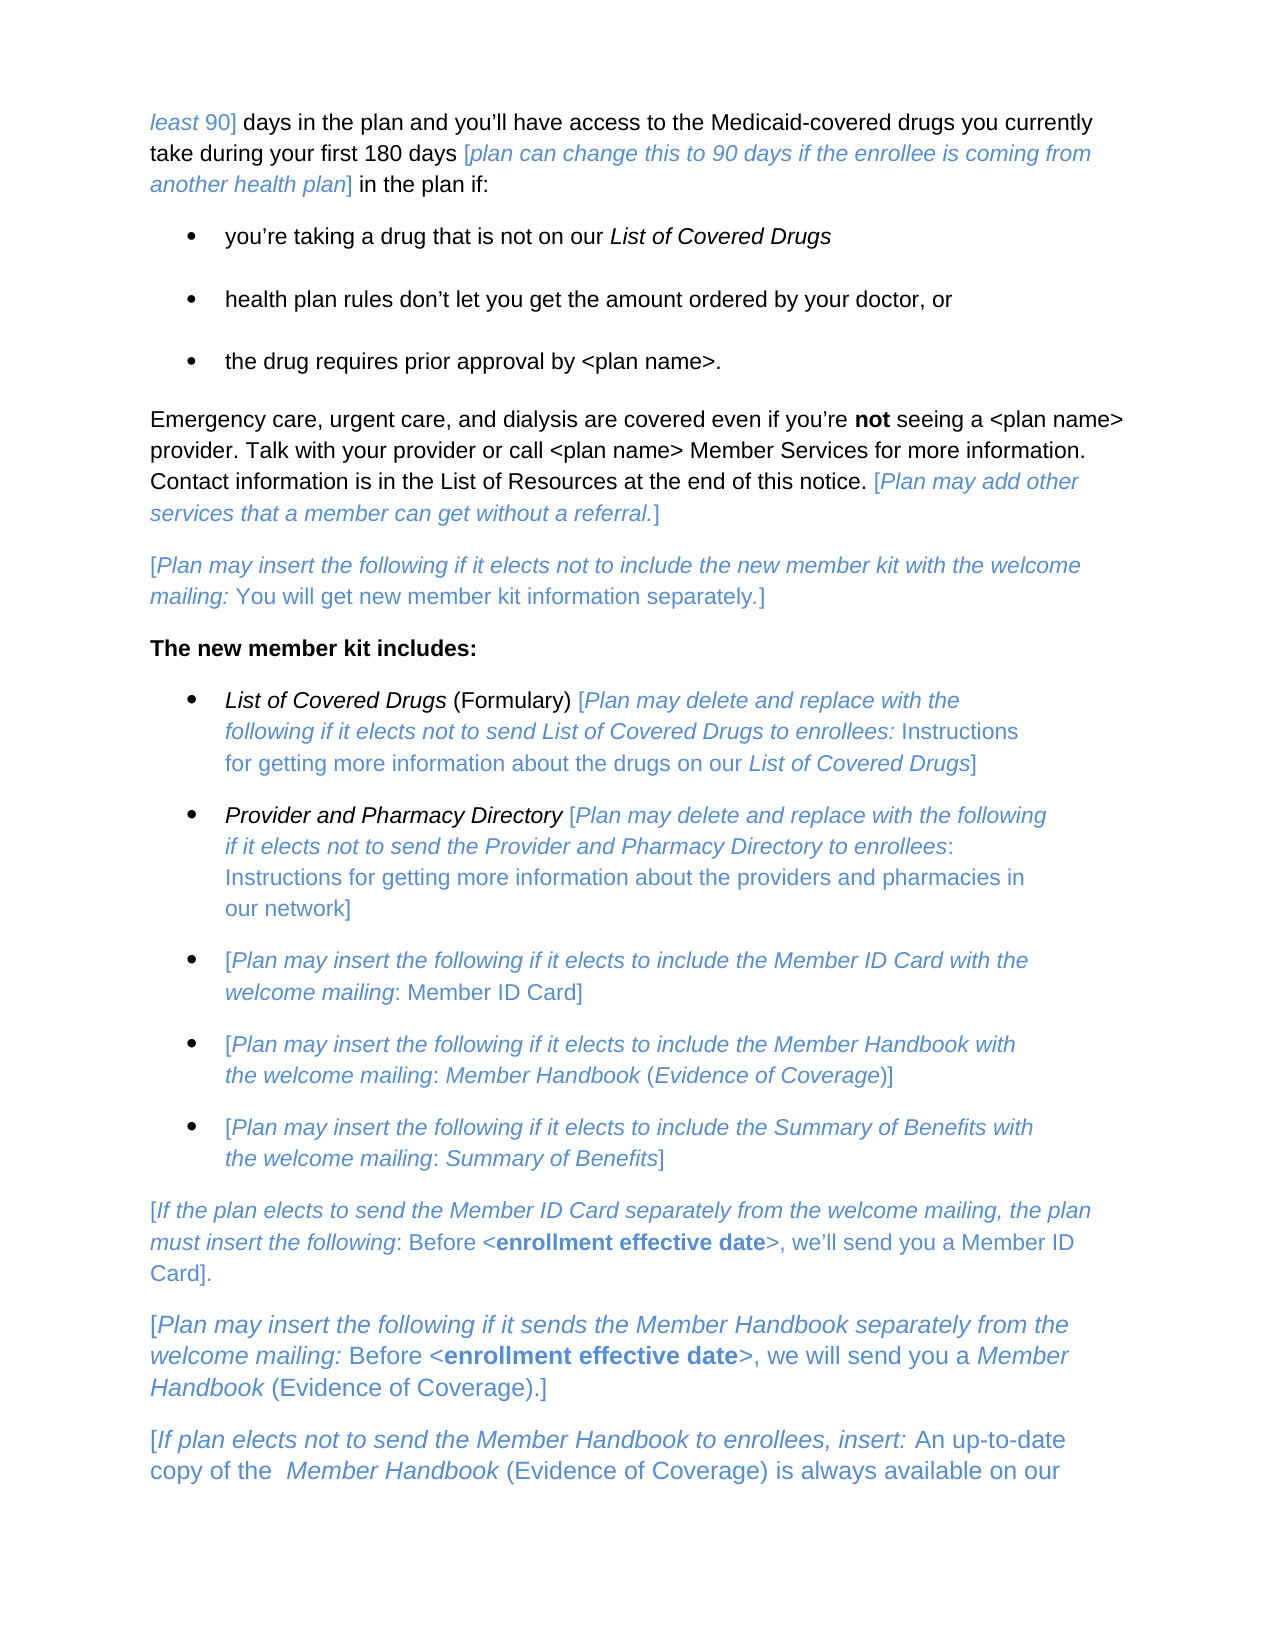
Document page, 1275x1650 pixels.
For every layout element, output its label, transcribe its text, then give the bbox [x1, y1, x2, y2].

list [Plan may insert the following if it elects to include the Member Handbook with the welcome mailing: Member Handbook (Evidence of Coverage)] [187, 1027, 1050, 1090]
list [150, 105, 1125, 199]
list [Plan may insert the following if it elects to include the Member ID Card with the welcome mailing: Member ID Card] [187, 944, 1050, 1006]
list health plan rules don’t let you get the amount ordered by your doctor, or [187, 282, 1050, 313]
list Provider and Pharmacy Directory [Plan may delete and replace with the following if it elects not to send the Provider and Pharmacy Directory to enrollees: Instructions for getting more information about the providers and pharmacies in our network] [187, 798, 1050, 923]
list [Plan may insert the following if it elects to include the Summary of Benefits with the welcome mailing: Summary of Benefits] [187, 1111, 1050, 1173]
text [Plan may insert the following if it sends the Member Handbook separately from the welcome mailing: Before <enrollment effective date>, we will send you a Member Handbook (Evidence of Coverage).] [150, 1308, 1125, 1402]
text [150, 1423, 1125, 1486]
text The new member kit includes: [150, 631, 1125, 663]
text [If the plan elects to send the Member ID Card separately from the welcome mailing, the plan must insert the following: Before <enrollment effective date>, we’ll send you a Member ID Card]. [150, 1194, 1125, 1288]
list Emergency care, urgent care, and dialysis are covered even if you’re not seeing a <plan name> provider. Talk with your provider or call <plan name> Member Services for more information. Contact information is in the List of Resources at the end of this notice. [Plan may add other services that a member can get without a referral.] [150, 402, 1125, 527]
list you’re taking a drug that is not on our List of Covered Drugs [187, 219, 1050, 251]
text [Plan may insert the following if it elects not to include the new member kit with the welcome mailing: You will get new member kit information separately.] [150, 548, 1125, 611]
list List of Covered Drugs (Formulary) [Plan may delete and replace with the following if it elects not to send List of Covered Drugs to enrollees: Instructions for getting more information about the drugs on our List of Covered Drugs] [187, 683, 1050, 777]
list the drug requires prior approval by <plan name>. [187, 344, 1050, 376]
